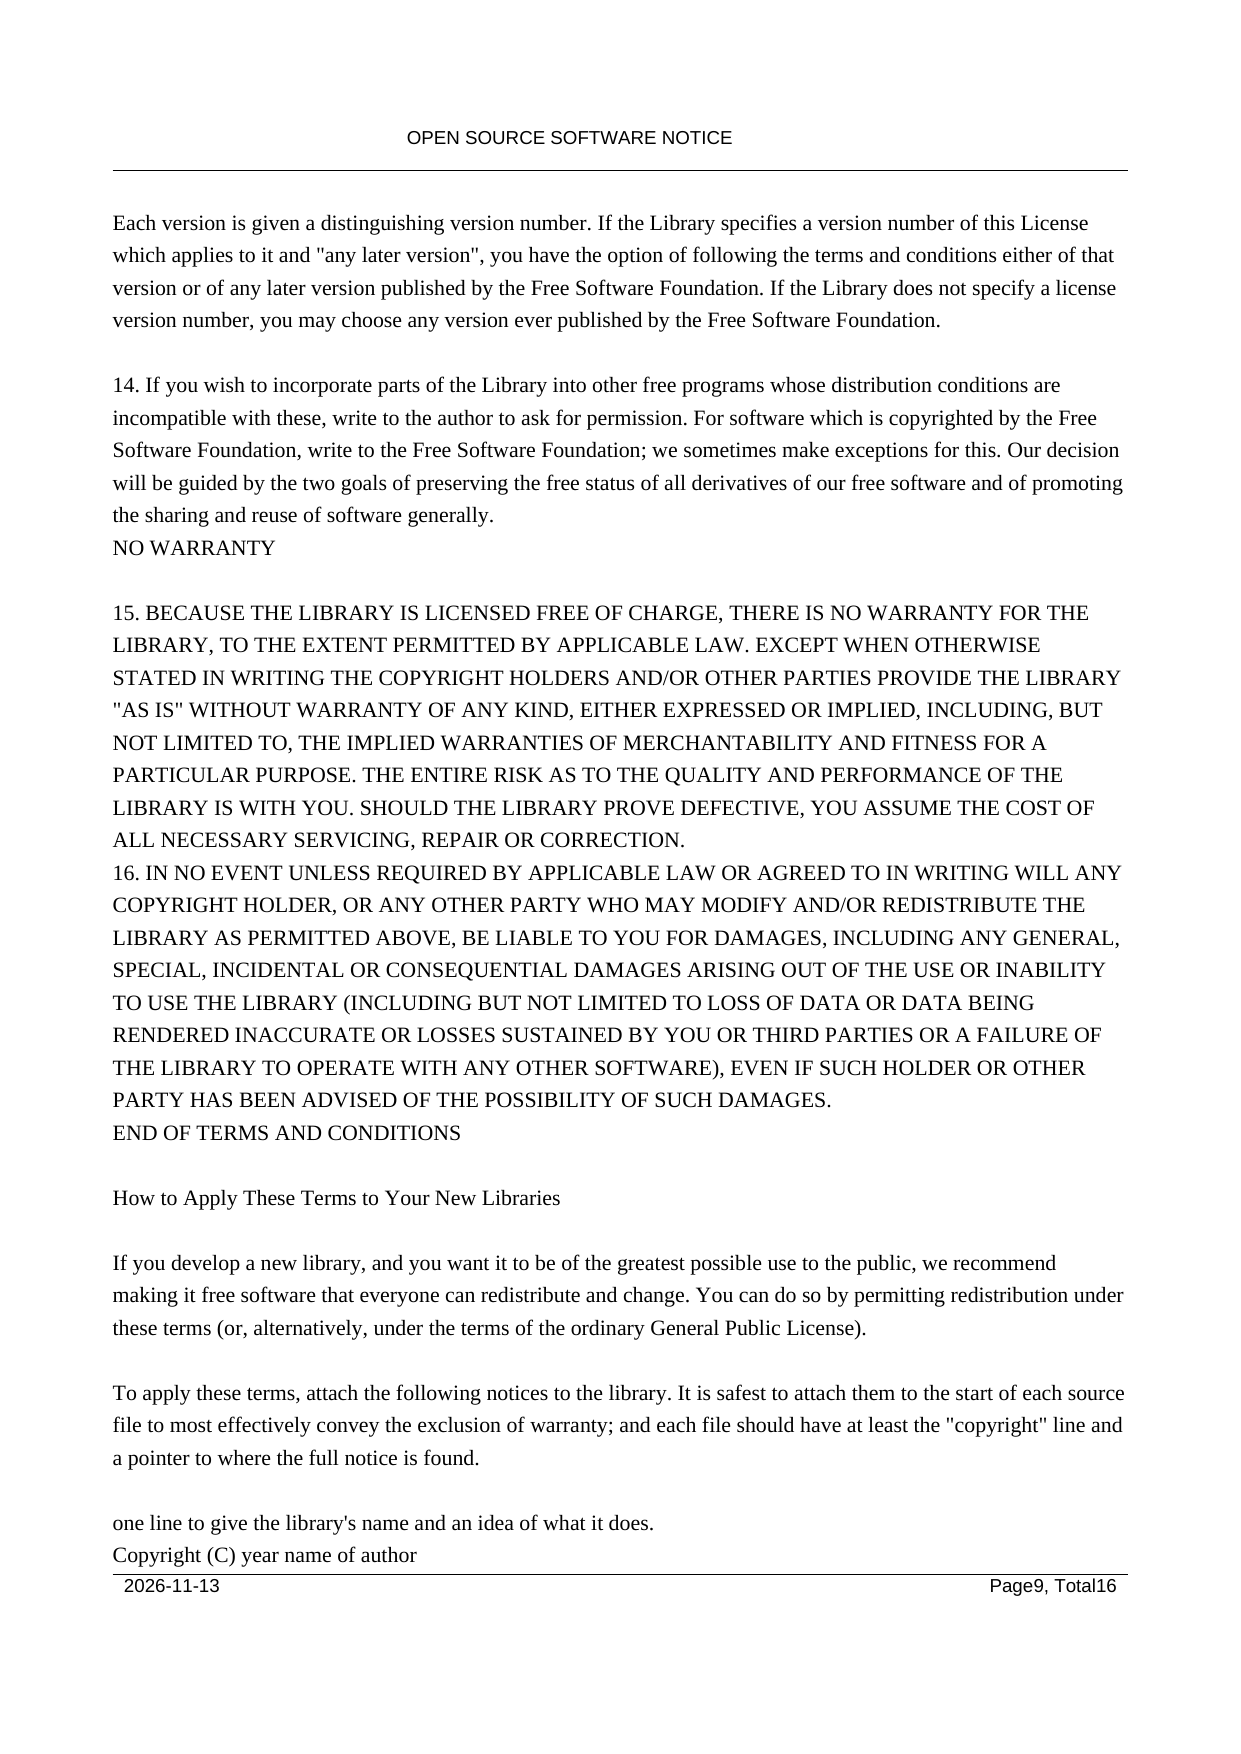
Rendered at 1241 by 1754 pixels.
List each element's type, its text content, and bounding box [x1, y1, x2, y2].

text 14. If you wish to incorporate parts of the Library into other free programs whose distribution conditions are incompatible with these, write to the author to ask for permission. For software which is copyrighted by the Free Software Foundation, write to the Free Software Foundation; we sometimes make exceptions for this. Our decision will be guided by the two goals of preserving the free status of all derivatives of our free software and of promoting the sharing and reuse of software generally. [112, 369, 1128, 531]
text 15. BECAUSE THE LIBRARY IS LICENSED FREE OF CHARGE, THERE IS NO WARRANTY FOR THE LIBRARY, TO THE EXTENT PERMITTED BY APPLICABLE LAW. EXCEPT WHEN OTHERWISE STATED IN WRITING THE COPYRIGHT HOLDERS AND/OR OTHER PARTIES PROVIDE THE LIBRARY "AS IS" WITHOUT WARRANTY OF ANY KIND, EITHER EXPRESSED OR IMPLIED, INCLUDING, BUT NOT LIMITED TO, THE IMPLIED WARRANTIES OF MERCHANTABILITY AND FITNESS FOR A PARTICULAR PURPOSE. THE ENTIRE RISK AS TO THE QUALITY AND PERFORMANCE OF THE LIBRARY IS WITH YOU. SHOULD THE LIBRARY PROVE DEFECTIVE, YOU ASSUME THE COST OF ALL NECESSARY SERVICING, REPAIR OR CORRECTION. [112, 596, 1128, 856]
text END OF TERMS AND CONDITIONS [112, 1116, 1128, 1149]
text Each version is given a distinguishing version number. If the Library specifies a version number of this License which applies to it and "any later version", you have the option of following the terms and conditions either of that version or of any later version published by the Free Software Foundation. If the Library does not specify a license version number, you may choose any version ever published by the Free Software Foundation. [112, 206, 1128, 336]
text To apply these terms, attach the following notices to the library. It is safest to attach them to the start of each source file to most effectively convey the exclusion of warranty; and each file should have at least the "copyright" line and a pointer to where the full notice is found. [112, 1376, 1128, 1474]
text Copyright (C) year name of author [112, 1539, 1128, 1571]
text If you develop a new library, and you want it to be of the greatest possible use to the public, we recommend making it free software that everyone can redistribute and change. You can do so by permitting redistribution under these terms (or, alternatively, under the terms of the ordinary General Public License). [112, 1246, 1128, 1344]
text How to Apply These Terms to Your New Libraries [112, 1181, 1128, 1214]
text one line to give the library's name and an idea of what it does. [112, 1506, 1128, 1539]
text 16. IN NO EVENT UNLESS REQUIRED BY APPLICABLE LAW OR AGREED TO IN WRITING WILL ANY COPYRIGHT HOLDER, OR ANY OTHER PARTY WHO MAY MODIFY AND/OR REDISTRIBUTE THE LIBRARY AS PERMITTED ABOVE, BE LIABLE TO YOU FOR DAMAGES, INCLUDING ANY GENERAL, SPECIAL, INCIDENTAL OR CONSEQUENTIAL DAMAGES ARISING OUT OF THE USE OR INABILITY TO USE THE LIBRARY (INCLUDING BUT NOT LIMITED TO LOSS OF DATA OR DATA BEING RENDERED INACCURATE OR LOSSES SUSTAINED BY YOU OR THIRD PARTIES OR A FAILURE OF THE LIBRARY TO OPERATE WITH ANY OTHER SOFTWARE), EVEN IF SUCH HOLDER OR OTHER PARTY HAS BEEN ADVISED OF THE POSSIBILITY OF SUCH DAMAGES. [112, 856, 1128, 1116]
text NO WARRANTY [112, 531, 1128, 564]
